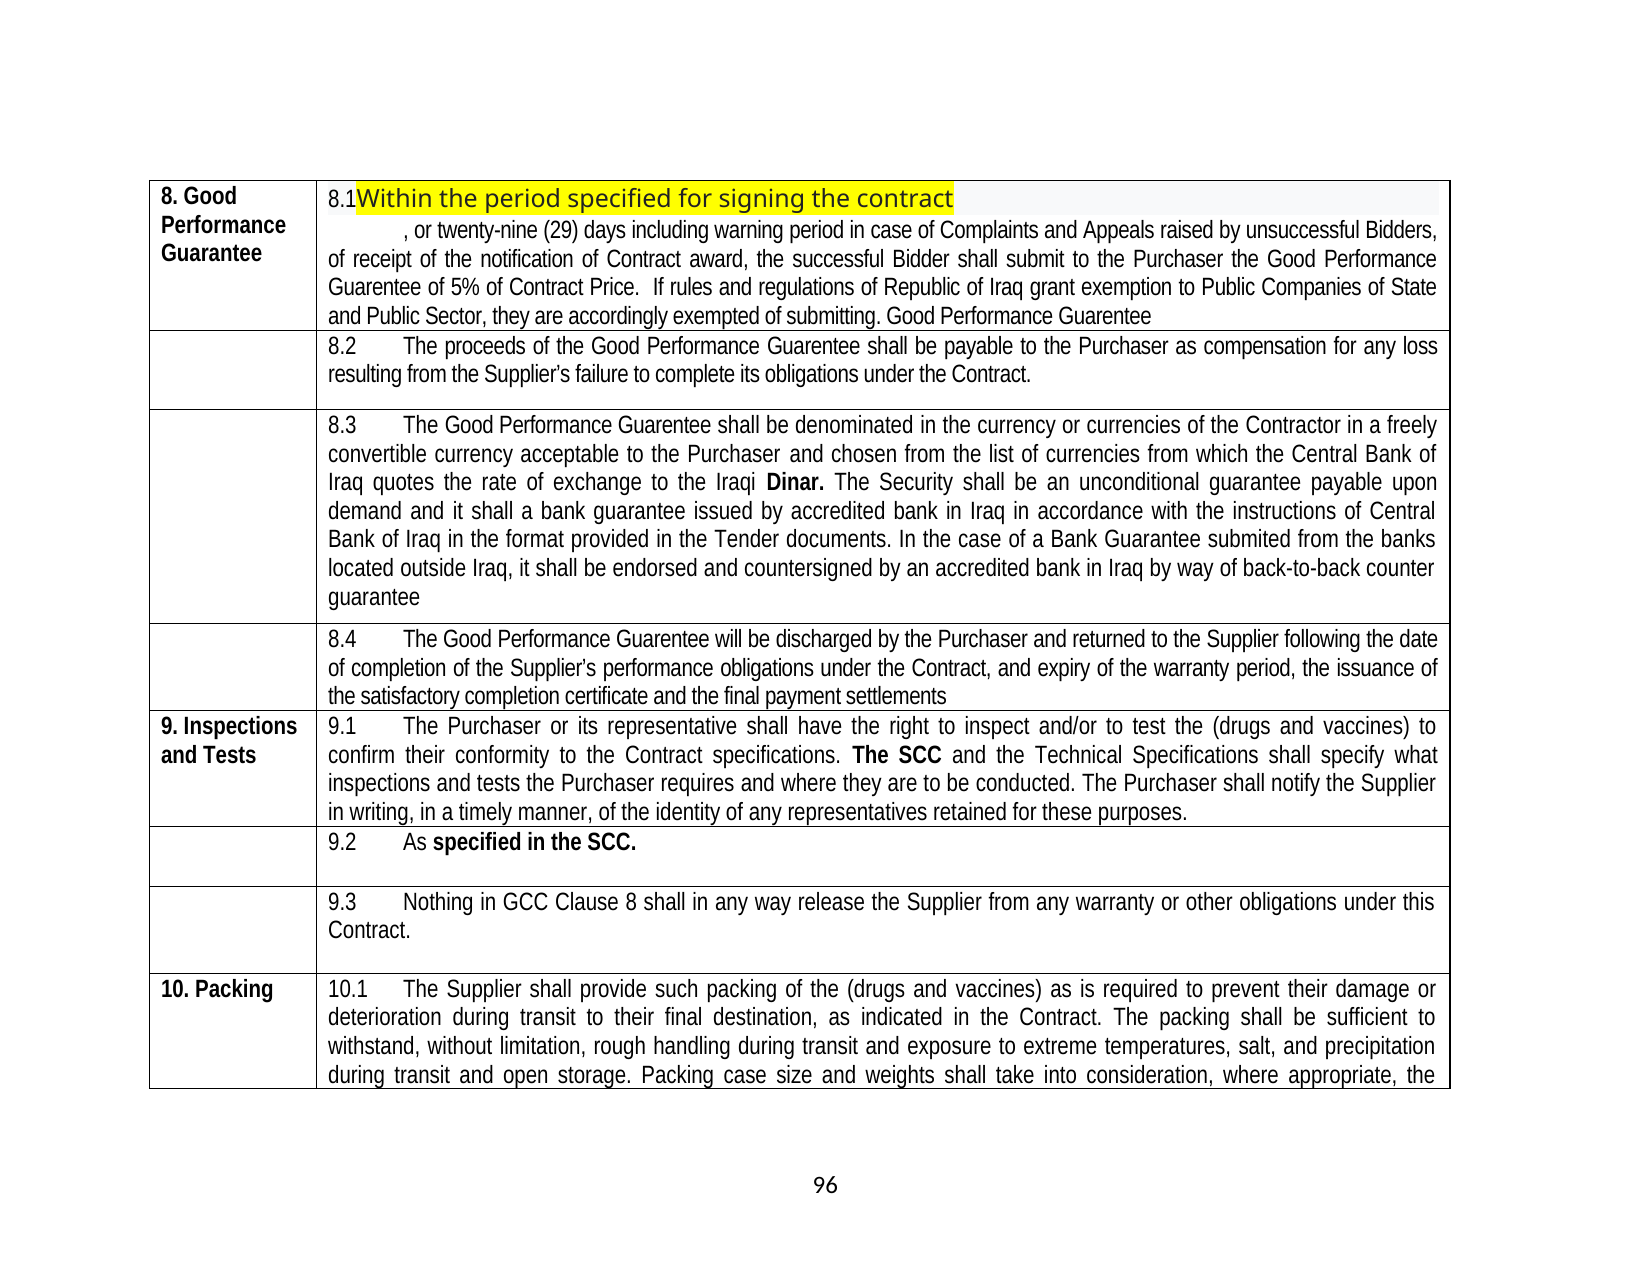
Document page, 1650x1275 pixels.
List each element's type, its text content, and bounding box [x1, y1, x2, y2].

table_cell [150, 887, 316, 973]
table_cell 9. Inspections and Tests [150, 711, 316, 826]
table_cell 10. Packing [150, 974, 316, 1088]
table_cell [150, 827, 316, 886]
table_cell 9.1 The Purchaser or its representative shall have the right to inspect and/or to test the (drugs and vaccines) to confirm their conformity to the Contract specifications. The SCC and the Technical Specifications shall specify what inspections and tests the Purchaser requires and where they are to be conducted. The Purchaser shall notify the Supplier in writing, in a timely manner, of the identity of any representatives retained for these purposes. [317, 711, 1449, 826]
table_cell 8.1Within the period specified for signing the contract , or twenty-nine (29) days including warning period in case of Complaints and Appeals raised by unsuccessful Bidders, of receipt of the notification of Contract award, the successful Bidder shall submit to the Purchaser the Good Performance Guarentee of 5% of Contract Price. If rules and regulations of Republic of Iraq grant exemption to Public Companies of State and Public Sector, they are accordingly exempted of submitting. Good Performance Guarentee [317, 181, 1449, 330]
table_cell 8.2 The proceeds of the Good Performance Guarentee shall be payable to the Purchaser as compensation for any loss resulting from the Supplier’s failure to complete its obligations under the Contract. [317, 331, 1449, 409]
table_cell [317, 974, 1449, 1088]
table_cell 9.3 Nothing in GCC Clause 8 shall in any way release the Supplier from any warranty or other obligations under this Contract. [317, 887, 1449, 973]
table_cell 8.4 The Good Performance Guarentee will be discharged by the Purchaser and returned to the Supplier following the date of completion of the Supplier’s performance obligations under the Contract, and expiry of the warranty period, the issuance of the satisfactory completion certificate and the final payment settlements [317, 624, 1449, 710]
table_cell [150, 624, 316, 710]
table_cell 8. Good Performance Guarantee [150, 181, 316, 330]
table_cell 8.3 The Good Performance Guarentee shall be denominated in the currency or currencies of the Contractor in a freely convertible currency acceptable to the Purchaser and chosen from the list of currencies from which the Central Bank of Iraq quotes the rate of exchange to the Iraqi Dinar. The Security shall be an unconditional guarantee payable upon demand and it shall a bank guarantee issued by accredited bank in Iraq in accordance with the instructions of Central Bank of Iraq in the format provided in the Tender documents. In the case of a Bank Guarantee submited from the banks located outside Iraq, it shall be endorsed and countersigned by an accredited bank in Iraq by way of back-to-back counter guarantee [317, 410, 1449, 623]
table_cell [150, 410, 316, 623]
table_cell 9.2 As specified in the SCC. [317, 827, 1449, 886]
table_cell [150, 331, 316, 409]
